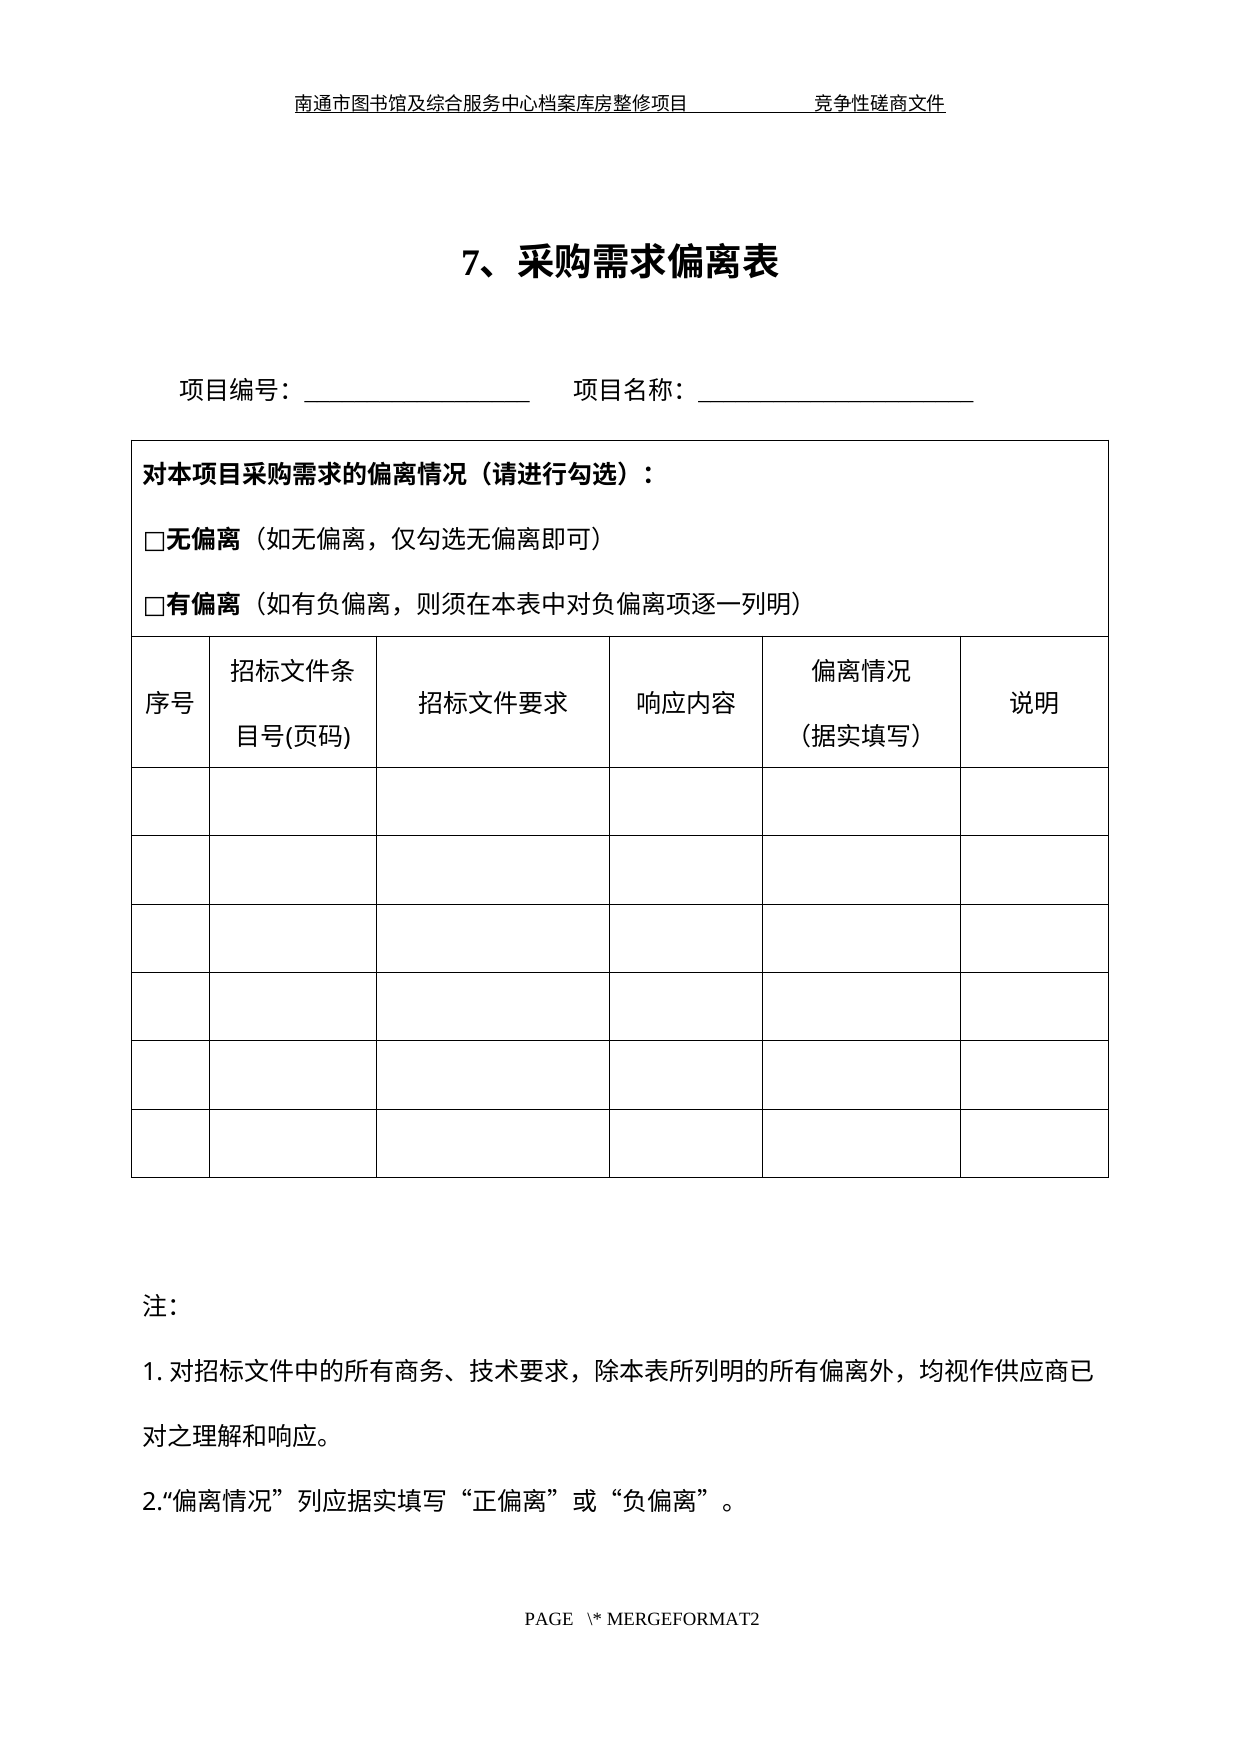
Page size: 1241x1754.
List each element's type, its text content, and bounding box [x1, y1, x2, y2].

table_cell [961, 1110, 1108, 1177]
table_cell [377, 836, 609, 903]
table_cell [610, 1110, 762, 1177]
text 1. 对招标文件中的所有商务、技术要求，除本表所列明的所有偏离外，均视作供应商已对之理解和响应。 [142, 1337, 1098, 1467]
text 注： [142, 1272, 1098, 1337]
table_cell [763, 1110, 960, 1177]
table_cell [377, 1110, 609, 1177]
table_cell [610, 1041, 762, 1109]
table_cell [210, 905, 376, 972]
table_cell [210, 1041, 376, 1109]
table_cell [210, 973, 376, 1040]
table_cell [132, 973, 209, 1040]
table_cell [763, 768, 960, 835]
text 7、采购需求偏离表 [142, 226, 1098, 291]
table_cell [132, 905, 209, 972]
table_cell [763, 973, 960, 1040]
table_cell [377, 768, 609, 835]
text 项目编号：__________________ 项目名称：______________________ [142, 356, 1098, 421]
table_cell [132, 1110, 209, 1177]
table_cell [610, 905, 762, 972]
table_cell [610, 768, 762, 835]
table_cell 序号 [132, 637, 209, 767]
table_cell [132, 768, 209, 835]
table_cell [210, 768, 376, 835]
table_cell [210, 1110, 376, 1177]
table_cell [210, 836, 376, 903]
table_cell 说明 [961, 637, 1108, 767]
table_header 对本项目采购需求的偏离情况（请进行勾选）： □无偏离（如无偏离，仅勾选无偏离即可） □有偏离（如有负偏离，则须在本表中对负偏离项逐一列明） [132, 441, 1108, 636]
table_cell [377, 1041, 609, 1109]
table_cell 招标文件条目号(页码) [210, 637, 376, 767]
table_cell [961, 905, 1108, 972]
table_cell [763, 1041, 960, 1109]
table_cell [961, 1041, 1108, 1109]
table_cell 偏离情况 （据实填写） [763, 637, 960, 767]
table_cell [763, 836, 960, 903]
table_cell 响应内容 [610, 637, 762, 767]
table_cell 招标文件要求 [377, 637, 609, 767]
table_cell [377, 905, 609, 972]
table_cell [610, 973, 762, 1040]
table_cell [961, 768, 1108, 835]
table_cell [377, 973, 609, 1040]
table_cell [132, 1041, 209, 1109]
text 2.“偏离情况”列应据实填写“正偏离”或“负偏离”。 [142, 1467, 1098, 1532]
table_cell [610, 836, 762, 903]
table_cell [961, 973, 1108, 1040]
table_cell [961, 836, 1108, 903]
table_cell [132, 836, 209, 903]
table_cell [763, 905, 960, 972]
